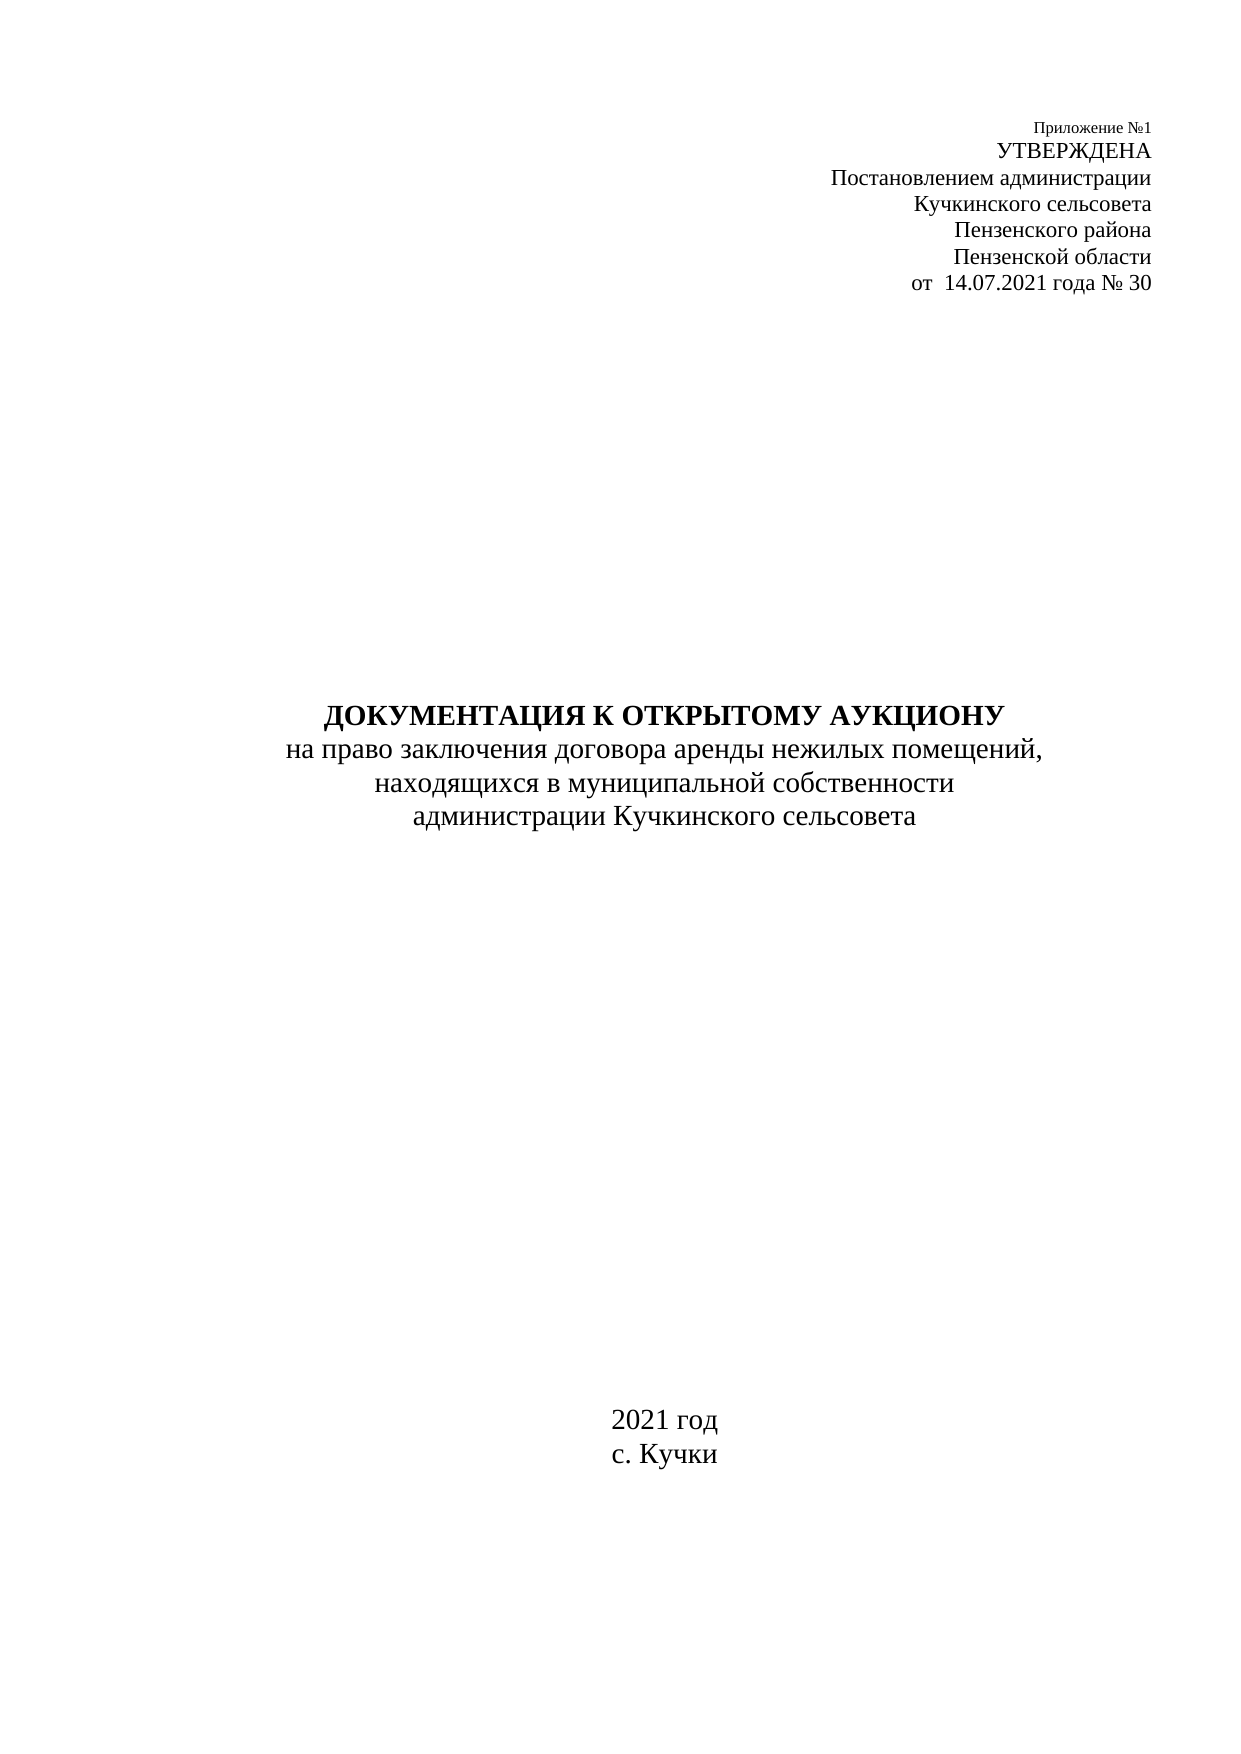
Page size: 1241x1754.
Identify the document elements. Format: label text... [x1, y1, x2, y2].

text находящихся в муниципальной собственности [177, 765, 1152, 798]
text Кучкинского сельсовета [694, 190, 1152, 216]
text администрации Кучкинского сельсовета [177, 798, 1152, 832]
text ДОКУМЕНТАЦИЯ К ОТКРЫТОМУ АУКЦИОНУ [177, 698, 1152, 731]
text с. Кучки [177, 1436, 1152, 1469]
text Приложение №1 [694, 118, 1152, 137]
text Пензенской области [694, 243, 1152, 269]
text Пензенского района [694, 216, 1152, 243]
text УТВЕРЖДЕНА [694, 137, 1152, 164]
text Постановлением администрации [694, 164, 1152, 190]
text 2021 год [177, 1402, 1152, 1436]
text на право заключения договора аренды нежилых помещений, [177, 731, 1152, 765]
text от 14.07.2021 года № 30 [694, 269, 1152, 295]
